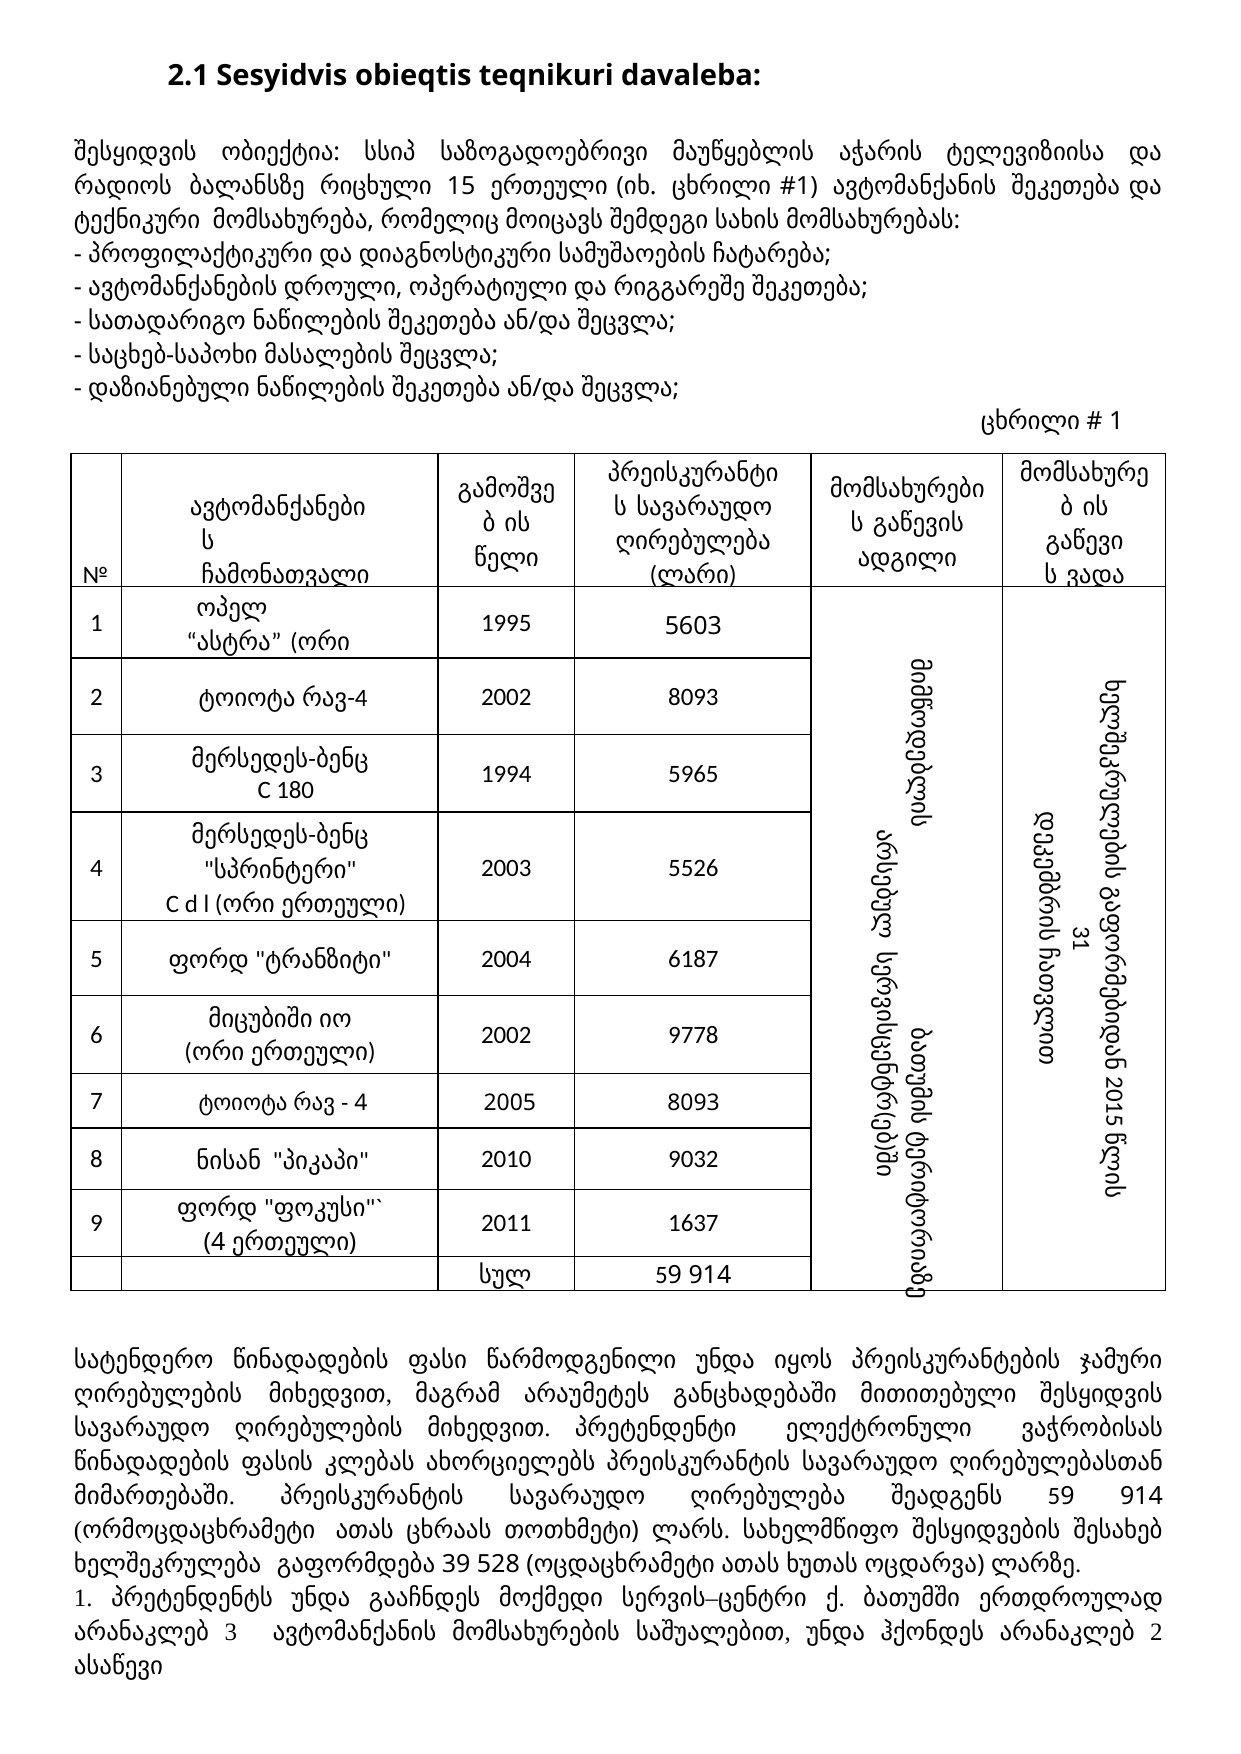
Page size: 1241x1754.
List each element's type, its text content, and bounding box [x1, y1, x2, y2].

table_cell ფორდ "ფოკუსი"` (4 ერთეული) [122, 1190, 437, 1256]
text - სათადარიგო ნაწილების შეკეთება ან/და შეცვლა; [74, 303, 1178, 337]
table_cell 8093 [575, 1074, 810, 1127]
text - ავტომანქანების დროული, ოპერატიული და რიგგარეშე შეკეთება; [74, 269, 1178, 303]
table_cell 1995 [439, 587, 574, 657]
table_cell ნისან "პიკაპი" [122, 1129, 437, 1189]
table_header გამოშვებ ის წელი [439, 454, 574, 586]
table_cell 5526 [575, 813, 810, 920]
table_header მომსახურების გაწევის ადგილი [812, 454, 1002, 586]
table_cell 1994 [439, 735, 574, 811]
table_cell [122, 1257, 437, 1290]
table_cell 2002 [439, 996, 574, 1072]
table_header № [72, 454, 121, 586]
table_cell 2010 [439, 1129, 574, 1189]
table_cell ტოიოტა რავ-4 [122, 659, 437, 733]
table_cell 6 [72, 996, 121, 1072]
table_cell მერსედეს-ბენც "სპრინტერი" C d l (ორი ერთეული) [122, 813, 437, 920]
table_header მომსახურებ ის გაწევის ვადა [1003, 454, 1165, 586]
text 1. პრეტენდენტს უნდა გააჩნდეს მოქმედი სერვის–ცენტრი ქ. ბათუმში ერთდროულად არანაკლებ 3 ავტომანქანის მომსახურების საშუალებით, უნდა ჰქონდეს არანაკლებ 2 ასაწევი [74, 1580, 1163, 1682]
table_cell 59 914 [575, 1257, 810, 1290]
table_cell 3 [72, 735, 121, 811]
table_cell ხელშეკრულების გაფორმებიდან 2015 წლის 31 დეკემბრის ჩათვლით [1003, 587, 1165, 1290]
table_cell 2 [72, 659, 121, 733]
text სატენდერო წინადადების ფასი წარმოდგენილი უნდა იყოს პრეისკურანტების ჯამური ღირებულების მიხედვით, მაგრამ არაუმეტეს განცხადებაში მითითებული შესყიდვის სავარაუდო ღირებულების მიხედვით. პრეტენდენტი ელექტრონული ვაჭრობისას წინადადების ფასის კლებას ახორციელებს პრეისკურანტის სავარაუდო ღირებულებასთან მიმართებაში. პრეისკურანტის სავარაუდო ღირებულება შეადგენს 59 914 (ორმოცდაცხრამეტი ათას ცხრაას თოთხმეტი) ლარს. სახელმწიფო შესყიდვების შესახებ ხელშეკრულება გაფორმდება 39 528 (ოცდაცხრამეტი ათას ხუთას ოცდარვა) ლარზე. [74, 1341, 1163, 1580]
text ცხრილი # 1 [60, 403, 1123, 437]
table_cell 6187 [575, 921, 810, 995]
table_cell 4 [72, 813, 121, 920]
table_cell 5 [72, 921, 121, 995]
table_cell 8 [72, 1129, 121, 1189]
table_cell 9032 [575, 1129, 810, 1189]
table_cell [72, 1257, 121, 1290]
table_cell 9 [72, 1190, 121, 1256]
table_cell 8093 [575, 659, 810, 733]
text - პროფილაქტიკური და დიაგნოსტიკური სამუშაოების ჩატარება; [74, 236, 1178, 269]
table_cell 5965 [575, 735, 810, 811]
subtitle 2.1 Sesyidvis obieqtis teqnikuri davaleba: [167, 54, 1178, 94]
table_cell 2011 [439, 1190, 574, 1256]
text - საცხებ-საპოხი მასალების შეცვლა; [74, 337, 1178, 370]
table_cell 2004 [439, 921, 574, 995]
text - დაზიანებული ნაწილების შეკეთება ან/და შეცვლა; [74, 370, 1178, 403]
table_cell ფორდ "ტრანზიტი" [122, 921, 437, 995]
table_cell ტოიოტა რავ - 4 [122, 1074, 437, 1127]
table_cell 2005 [439, 1074, 574, 1127]
table_cell მიმწოდებლის ბათუმის ტერიტორიაზე არსებულ სერვისცენტრ(ებ)ში [812, 587, 1002, 1290]
table_cell 1 [72, 587, 121, 657]
table_cell 2002 [439, 659, 574, 733]
text შესყიდვის ობიექტია: სსიპ საზოგადოებრივი მაუწყებლის აჭარის ტელევიზიისა და რადიოს ბალანსზე რიცხული 15 ერთეული (იხ. ცხრილი #1) ავტომანქანის შეკეთება და ტექნიკური მომსახურება, რომელიც მოიცავს შემდეგი სახის მომსახურებას: [74, 134, 1162, 236]
table_cell 5603 [575, 587, 810, 657]
table_header ავტომანქანების ჩამონათვალი [122, 454, 437, 586]
table_cell სულ [439, 1257, 574, 1290]
table_cell მიცუბიში იო (ორი ერთეული) [122, 996, 437, 1072]
table_cell 9778 [575, 996, 810, 1072]
table_cell მერსედეს-ბენც C 180 [122, 735, 437, 811]
table_header პრეისკურანტის სავარაუდო ღირებულება (ლარი) [575, 454, 810, 586]
table_cell 2003 [439, 813, 574, 920]
table_cell 7 [72, 1074, 121, 1127]
table_cell 1637 [575, 1190, 810, 1256]
table_cell ოპელ “ასტრა” (ორი ერთეული) [122, 587, 437, 657]
